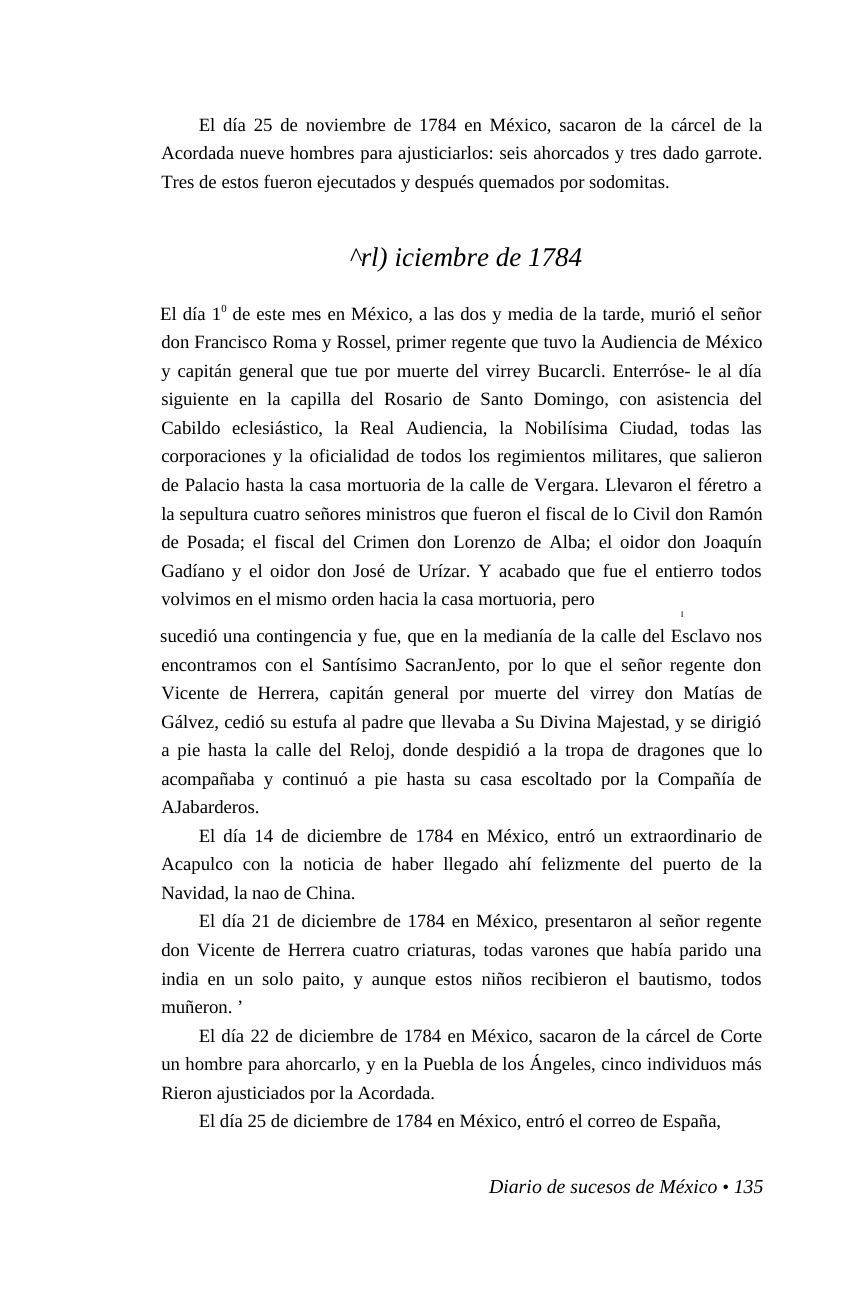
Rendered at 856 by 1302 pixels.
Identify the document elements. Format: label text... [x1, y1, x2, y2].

text El día 25 de diciembre de 1784 en México, entró el correo de España, [161, 1105, 763, 1133]
text El día 21 de diciembre de 1784 en México, presentaron al señor regente don Vicente de Herrera cuatro criaturas, todas varones que había parido una india en un solo paito, y aunque estos niños recibieron el bautismo, todos muñeron. ’ [161, 905, 763, 1019]
text El día 22 de diciembre de 1784 en México, sacaron de la cárcel de Corte un hombre para ahorcarlo, y en la Puebla de los Ángeles, cinco individuos más Rieron ajusticiados por la Acordada. [161, 1019, 763, 1105]
text El día 10 de este mes en México, a las dos y media de la tarde, murió el señor don Francisco Roma y Rossel, primer regente que tuvo la Audiencia de México y capitán general que tue por muerte del virrey Bucarcli. Enterróse- le al día siguiente en la capilla del Rosario de Santo Domingo, con asistencia del Cabildo eclesiástico, la Real Audiencia, la Nobilísima Ciudad, todas las corporaciones y la oficialidad de todos los regimientos militares, que salieron de Palacio hasta la casa mortuoria de la calle de Vergara. Llevaron el féretro a la sepultura cuatro señores ministros que fueron el fiscal de lo Civil don Ramón de Posada; el fiscal del Crimen don Lorenzo de Alba; el oidor don Joaquín Gadíano y el oidor don José de Urízar. Y acabado que fue el entierro todos volvimos en el mismo orden hacia la casa mortuoria, pero [160, 297, 763, 611]
text El día 25 de noviembre de 1784 en México, sacaron de la cárcel de la Acordada nueve hombres para ajusticiarlos: seis ahorcados y tres dado garrote. Tres de estos fueron ejecutados y después quemados por sodomitas. [161, 108, 763, 194]
text sucedió una contingencia y fue, que en la medianía de la calle del Esclavo nos encontramos con el Santísimo SacranJento, por lo que el señor regente don Vicente de Herrera, capitán general por muerte del virrey don Matías de Gálvez, cedió su estufa al padre que llevaba a Su Divina Majestad, y se dirigió a pie hasta la calle del Reloj, donde despidió a la tropa de dragones que lo acompañaba y continuó a pie hasta su casa escoltado por la Compañía de AJabarderos. [160, 619, 763, 819]
text Diario de sucesos de México • 135 [78, 1178, 763, 1198]
text ^rl) iciembre de 1784 [348, 245, 763, 272]
text El día 14 de diciembre de 1784 en México, entró un extraordinario de Acapulco con la noticia de haber llegado ahí felizmente del puerto de la Navidad, la nao de China. [161, 819, 763, 905]
